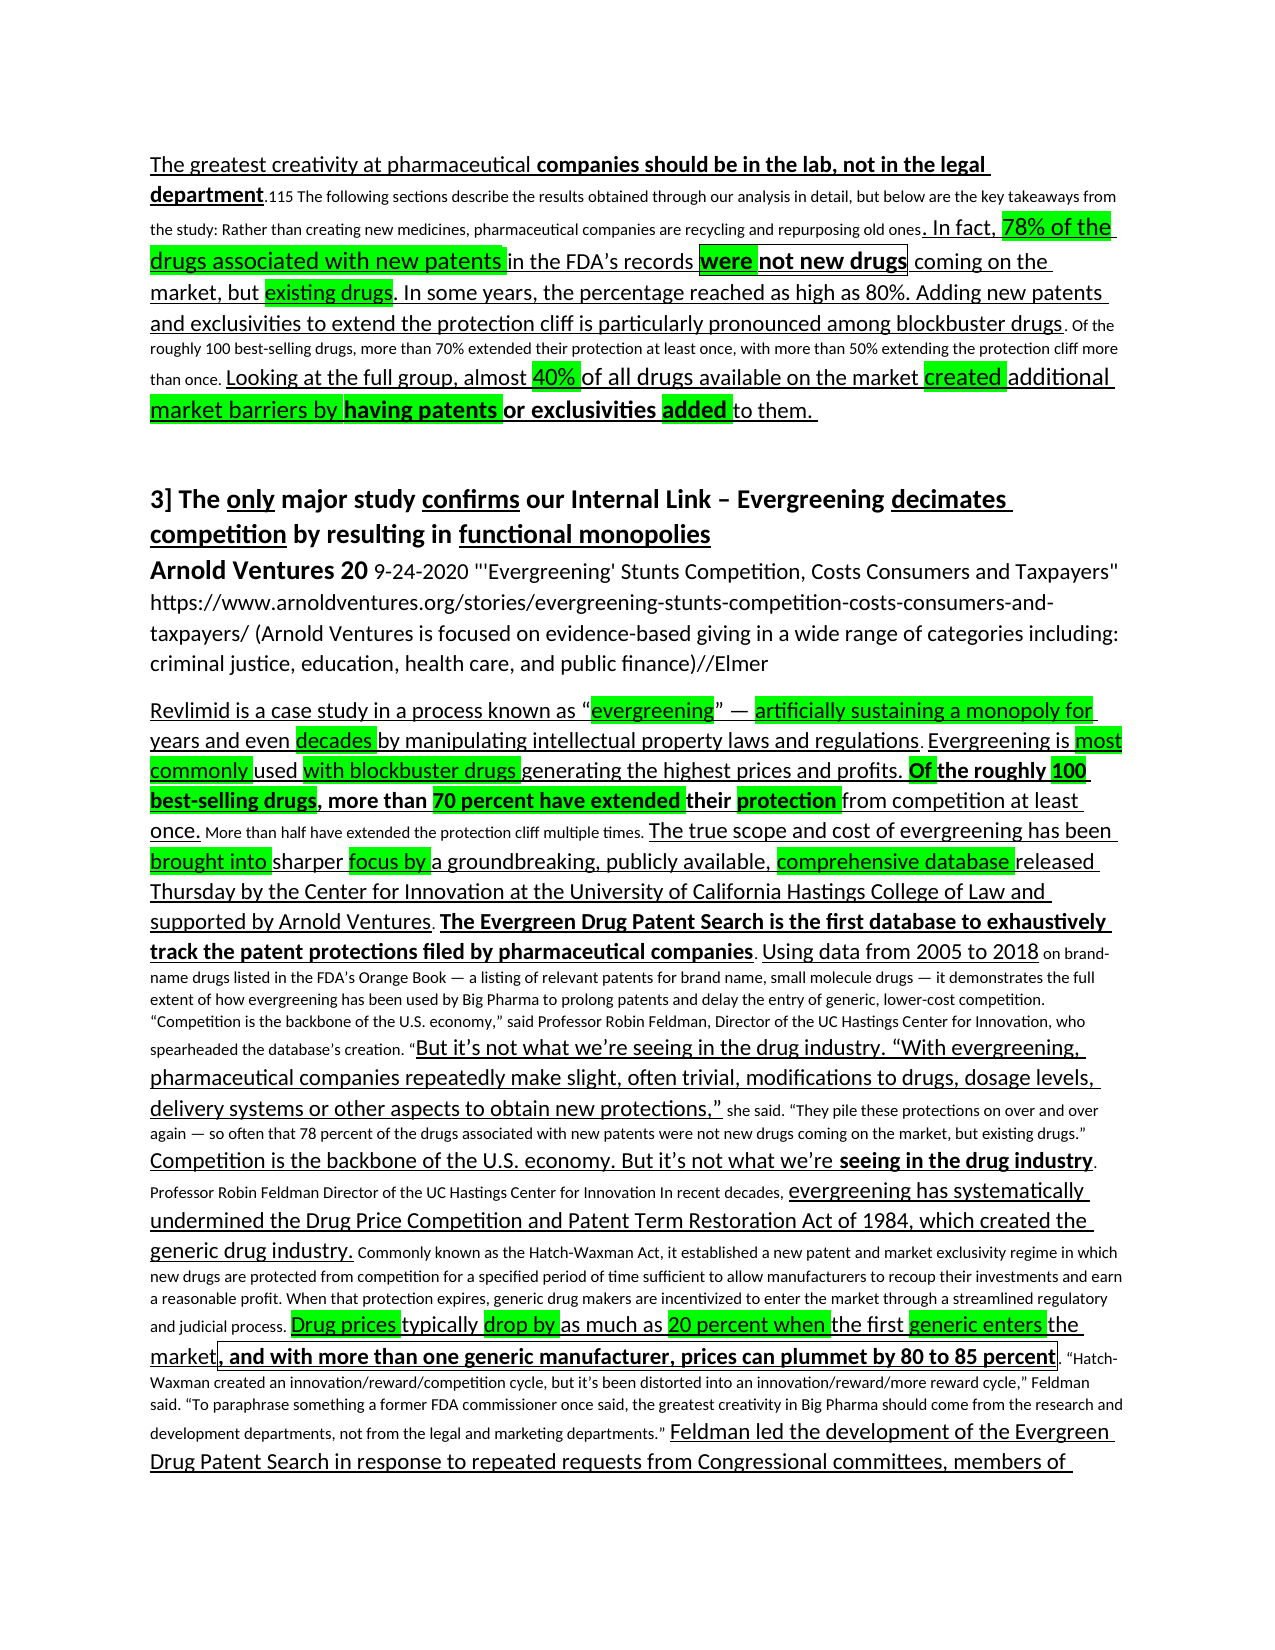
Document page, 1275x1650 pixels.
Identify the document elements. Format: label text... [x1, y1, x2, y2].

subtitle 3] The only major study confirms our Internal Link – Evergreening decimates competition by resulting in functional monopolies [150, 482, 1125, 551]
text Arnold Ventures 20 9-24-2020 "'Evergreening' Stunts Competition, Costs Consumers and Taxpayers" https://www.arnoldventures.org/stories/evergreening-stunts-competition-costs-consumers-and-taxpayers/ (Arnold Ventures is focused on evidence-based giving in a wide range of categories including: criminal justice, education, health care, and public finance)//Elmer [150, 553, 1125, 677]
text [150, 150, 1125, 424]
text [150, 696, 1125, 1475]
